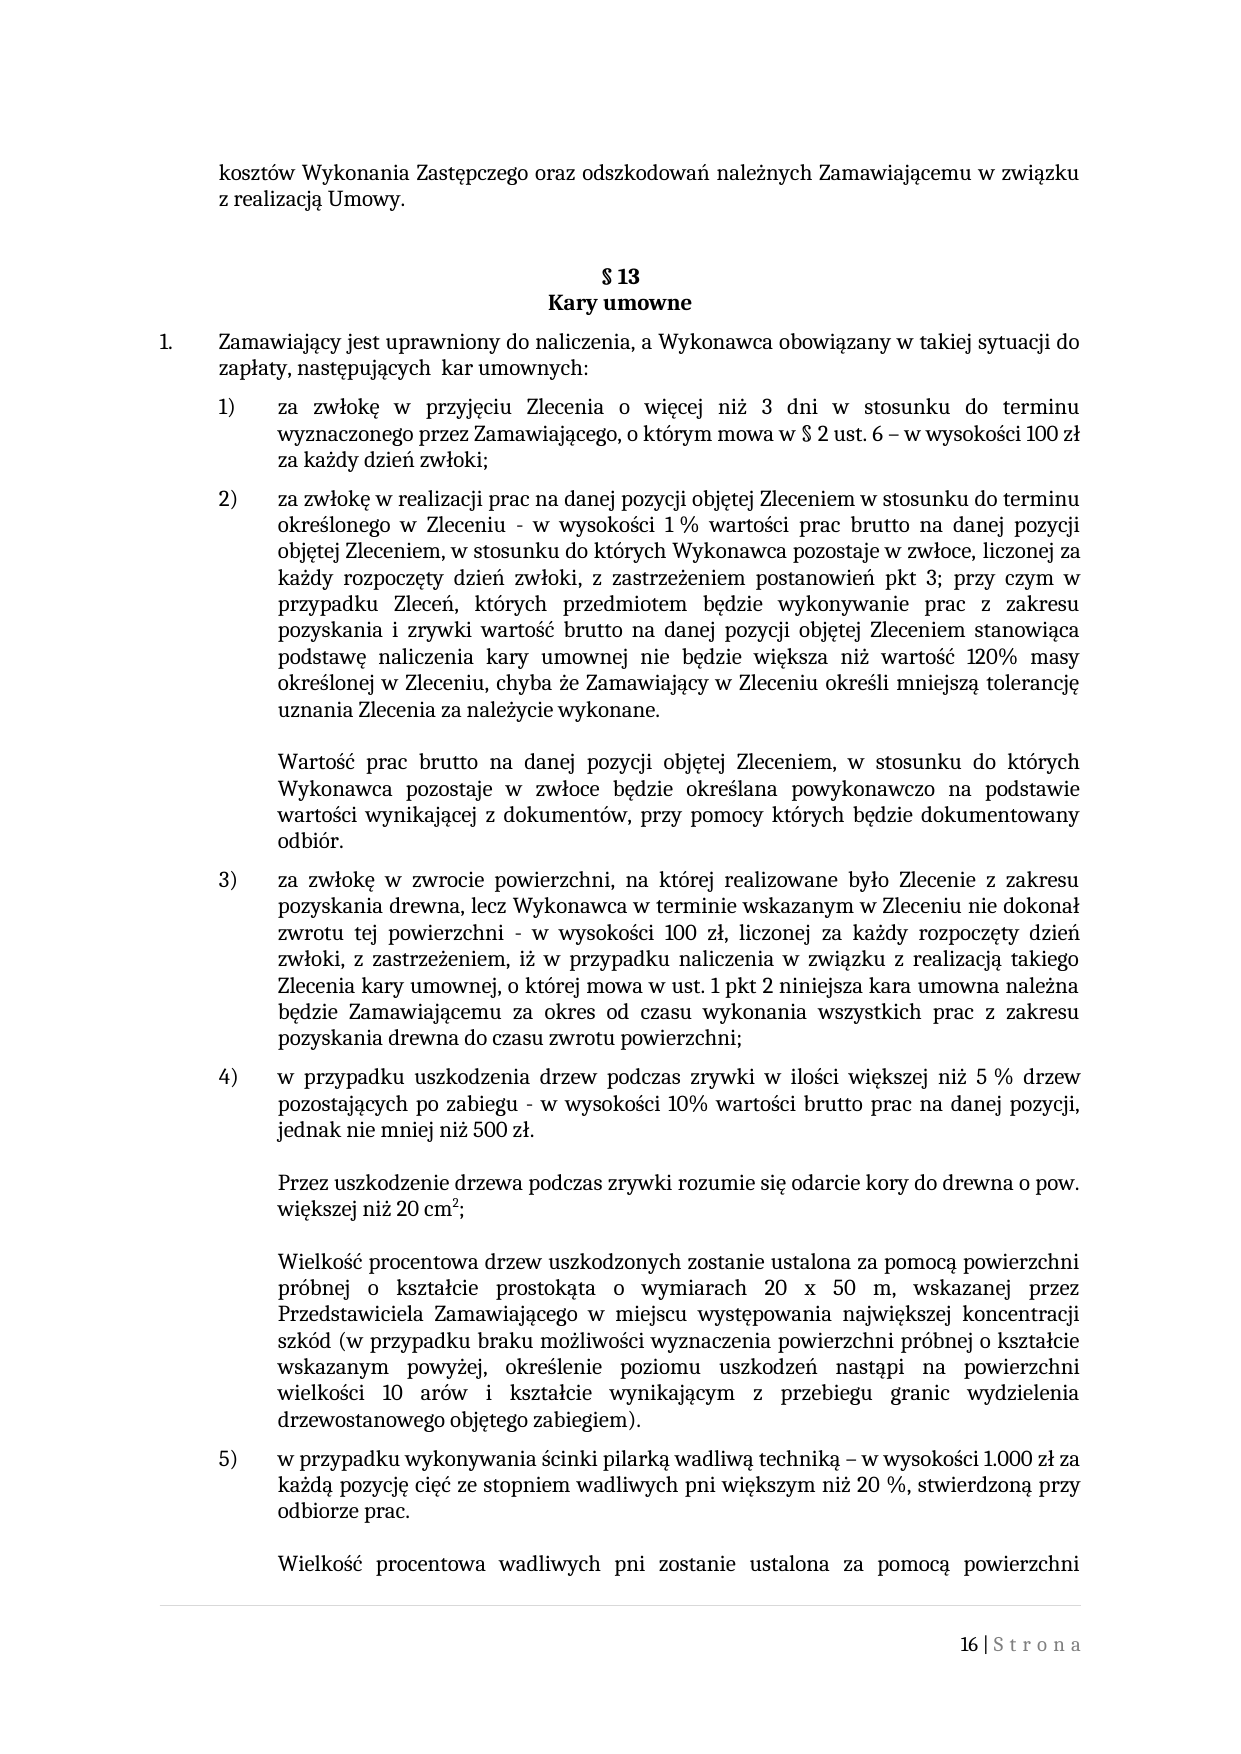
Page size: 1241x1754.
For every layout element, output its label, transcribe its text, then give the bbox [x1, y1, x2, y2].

list Zamawiający jest uprawniony do naliczenia, a Wykonawca obowiązany w takiej sytuacji do zapłaty, następujących kar umownych: [159, 329, 1081, 381]
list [218, 1445, 1081, 1577]
text § 13 Kary umowne [159, 263, 1081, 316]
list w przypadku uszkodzenia drzew podczas zrywki w ilości większej niż 5 % drzew pozostających po zabiegu - w wysokości 10% wartości brutto prac na danej pozycji, jednak nie mniej niż 500 zł. Przez uszkodzenie drzewa podczas zrywki rozumie się odarcie kory do drewna o pow. większej niż 20 cm2; Wielkość procentowa drzew uszkodzonych zostanie ustalona za pomocą powierzchni próbnej o kształcie prostokąta o wymiarach 20 x 50 m, wskazanej przez Przedstawiciela Zamawiającego w miejscu występowania największej koncentracji szkód (w przypadku braku możliwości wyznaczenia powierzchni próbnej o kształcie wskazanym powyżej, określenie poziomu uszkodzeń nastąpi na powierzchni wielkości 10 arów i kształcie wynikającym z przebiegu granic wydzielenia drzewostanowego objętego zabiegiem). [218, 1064, 1081, 1433]
list za zwłokę w zwrocie powierzchni, na której realizowane było Zlecenie z zakresu pozyskania drewna, lecz Wykonawca w terminie wskazanym w Zleceniu nie dokonał zwrotu tej powierzchni - w wysokości 100 zł, liczonej za każdy rozpoczęty dzień zwłoki, z zastrzeżeniem, iż w przypadku naliczenia w związku z realizacją takiego Zlecenia kary umownej, o której mowa w ust. 1 pkt 2 niniejsza kara umowna należna będzie Zamawiającemu za okres od czasu wykonania wszystkich prac z zakresu pozyskania drewna do czasu zwrotu powierzchni; [218, 867, 1081, 1051]
list za zwłokę w przyjęciu Zlecenia o więcej niż 3 dni w stosunku do terminu wyznaczonego przez Zamawiającego, o którym mowa w § 2 ust. 6 – w wysokości 100 zł za każdy dzień zwłoki; [218, 394, 1081, 473]
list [159, 159, 1081, 212]
list za zwłokę w realizacji prac na danej pozycji objętej Zleceniem w stosunku do terminu określonego w Zleceniu - w wysokości 1 % wartości prac brutto na danej pozycji objętej Zleceniem, w stosunku do których Wykonawca pozostaje w zwłoce, liczonej za każdy rozpoczęty dzień zwłoki, z zastrzeżeniem postanowień pkt 3; przy czym w przypadku Zleceń, których przedmiotem będzie wykonywanie prac z zakresu pozyskania i zrywki wartość brutto na danej pozycji objętej Zleceniem stanowiąca podstawę naliczenia kary umownej nie będzie większa niż wartość 120% masy określonej w Zleceniu, chyba że Zamawiający w Zleceniu określi mniejszą tolerancję uznania Zlecenia za należycie wykonane. Wartość prac brutto na danej pozycji objętej Zleceniem, w stosunku do których Wykonawca pozostaje w zwłoce będzie określana powykonawczo na podstawie wartości wynikającej z dokumentów, przy pomocy których będzie dokumentowany odbiór. [218, 486, 1081, 854]
